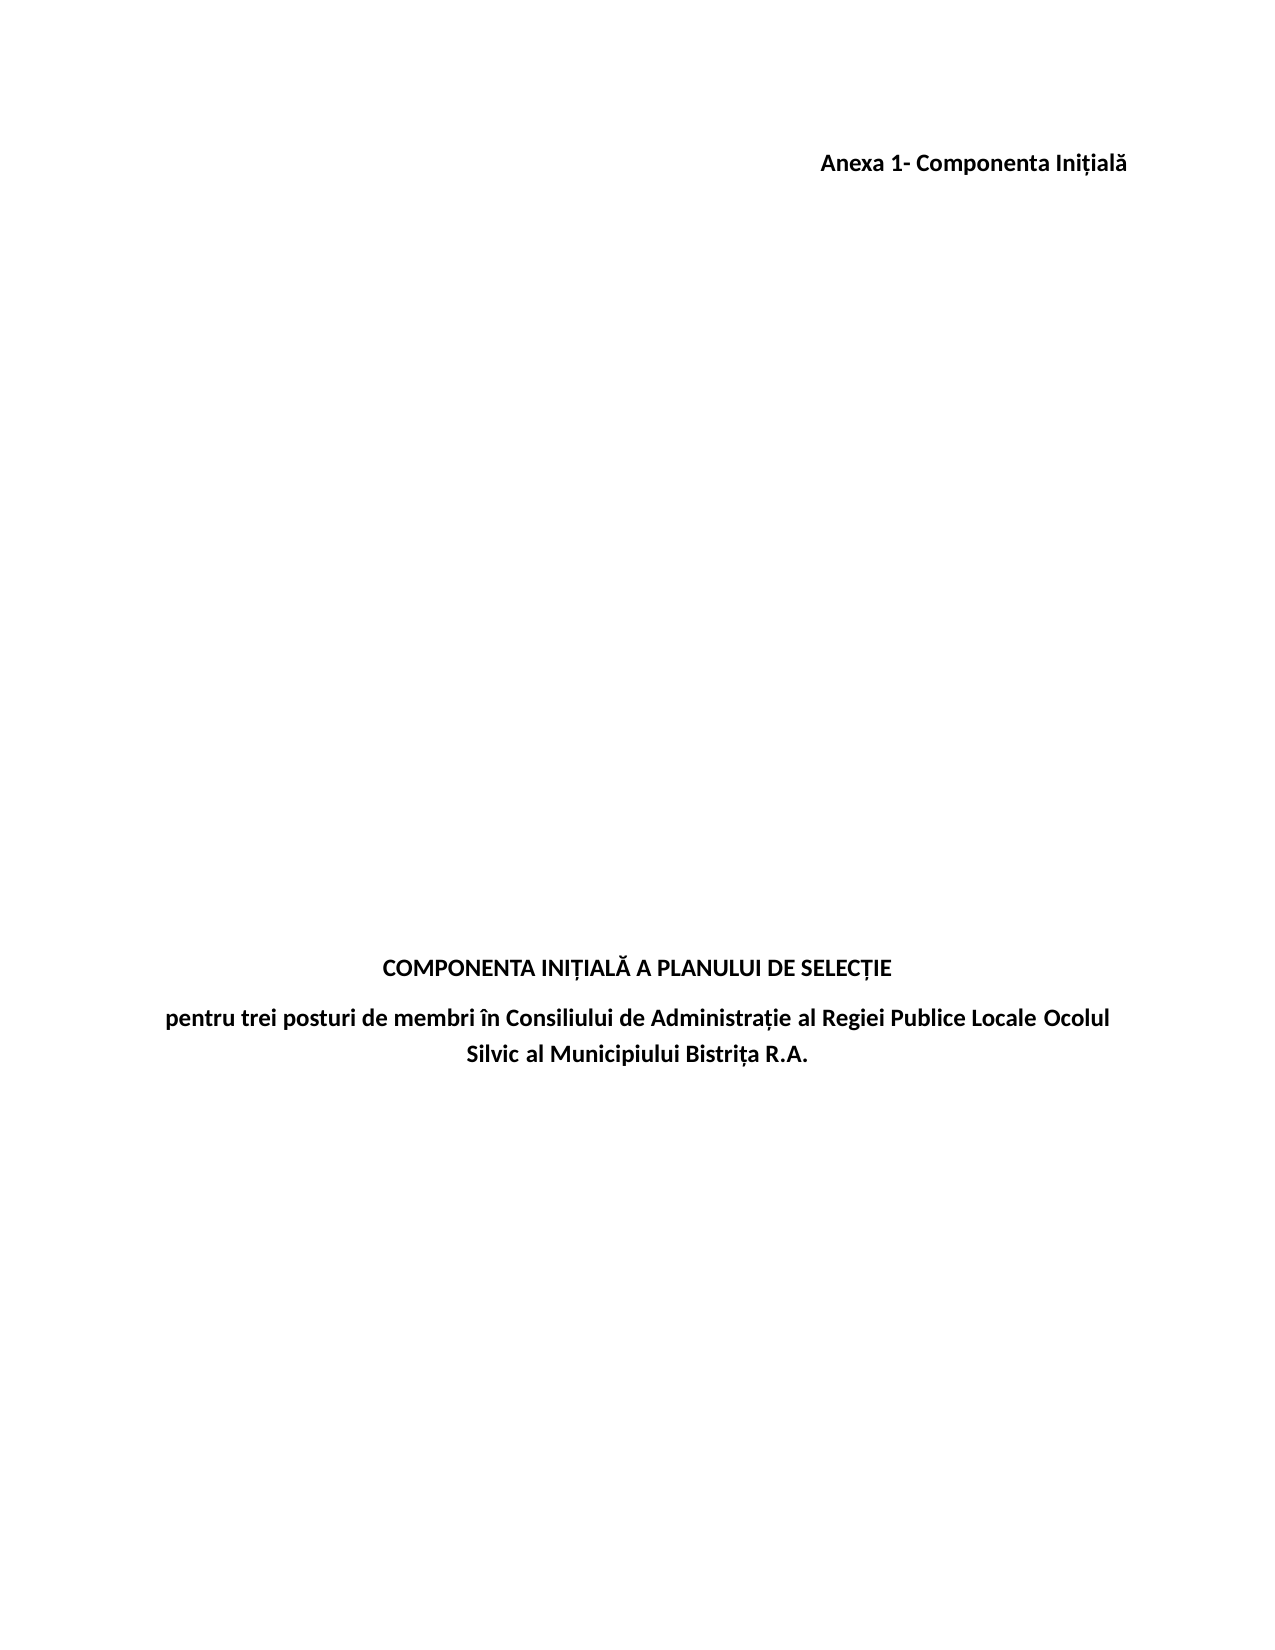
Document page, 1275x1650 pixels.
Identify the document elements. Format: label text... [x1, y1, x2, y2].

text pentru trei posturi de membri în Consiliului de Administrație al Regiei Publice Locale Ocolul Silvic al Municipiului Bistrița R.A. [148, 1002, 1127, 1069]
text Anexa 1- Componenta Inițială [148, 148, 1127, 178]
text COMPONENTA INIȚIALĂ A PLANULUI DE SELECȚIE [148, 952, 1127, 983]
